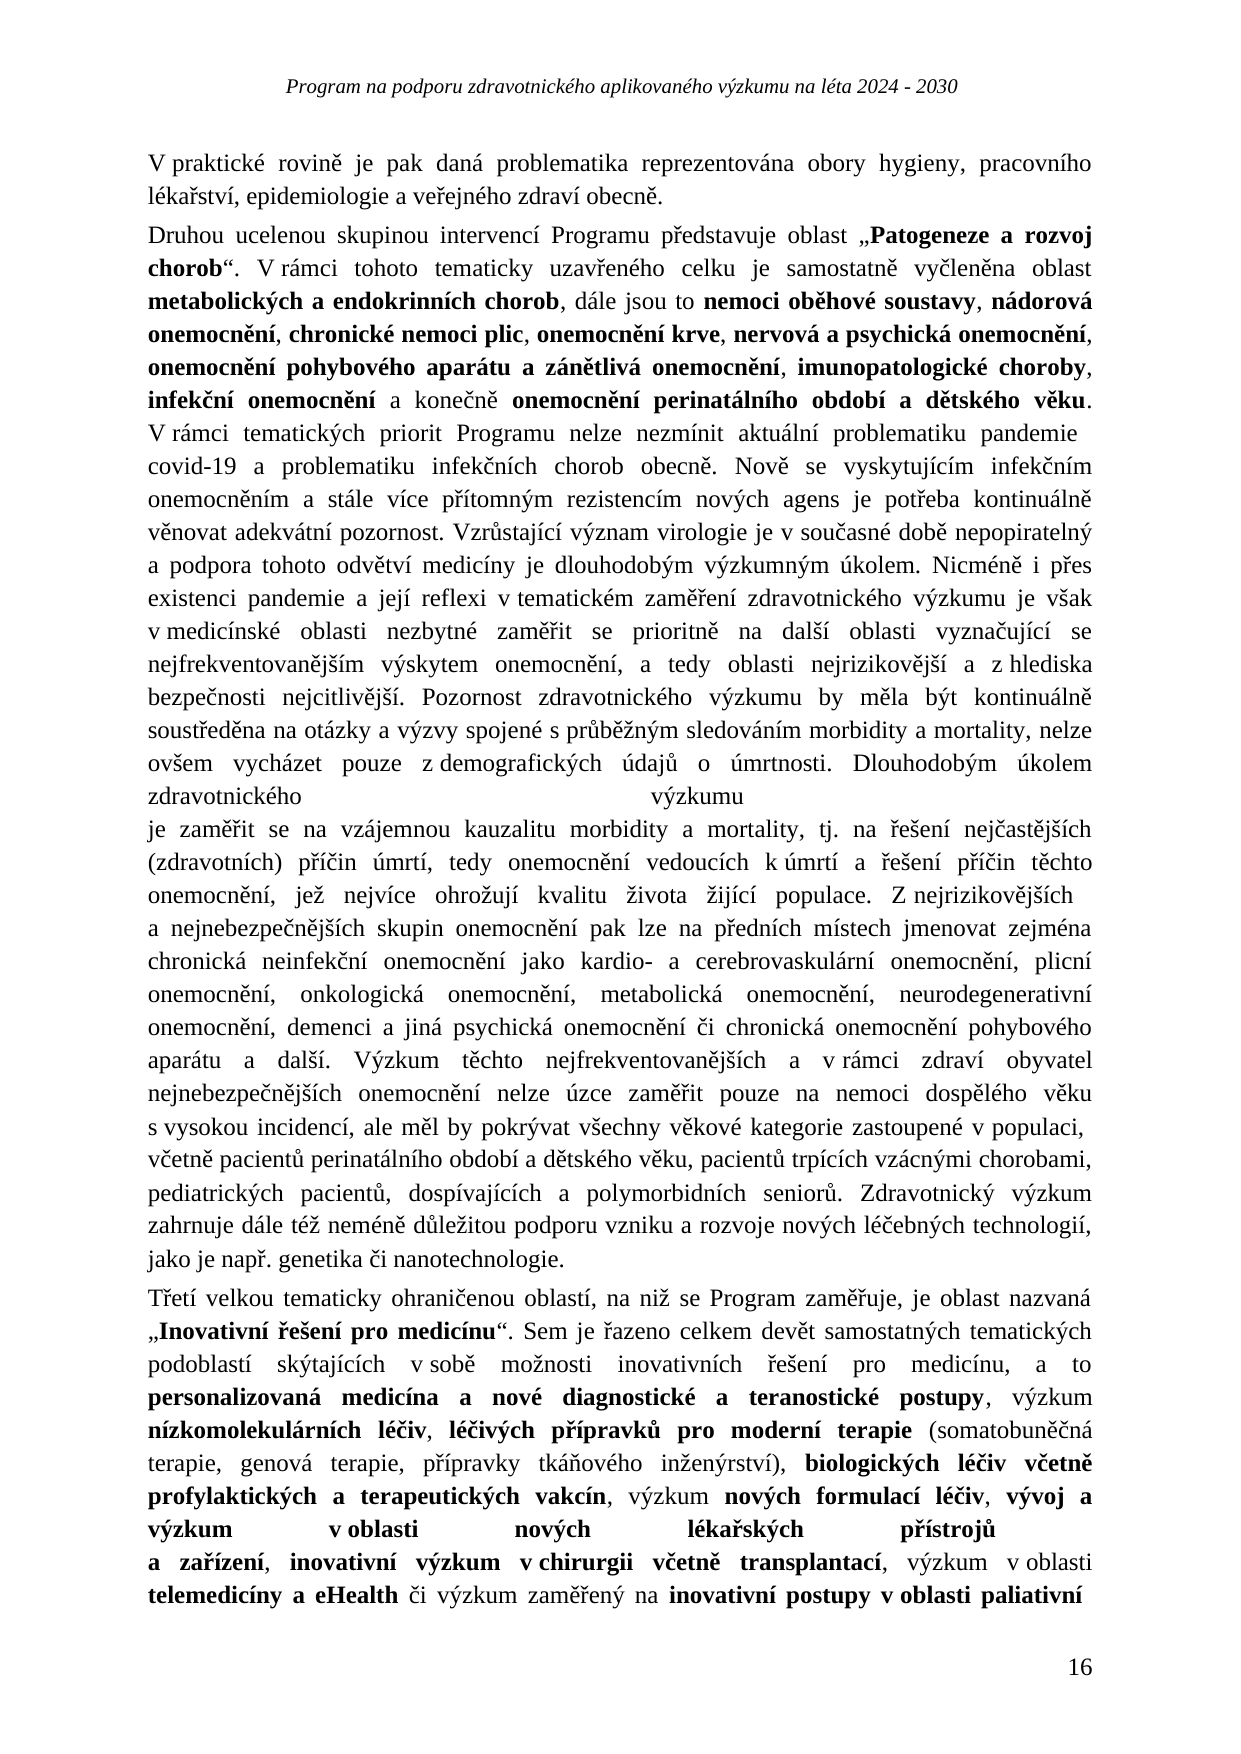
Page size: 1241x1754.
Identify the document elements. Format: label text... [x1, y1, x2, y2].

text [148, 148, 1093, 209]
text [148, 1283, 1093, 1609]
text Druhou ucelenou skupinou intervencí Programu představuje oblast „Patogeneze a rozvoj chorob“. V rámci tohoto tematicky uzavřeného celku je samostatně vyčleněna oblast metabolických a endokrinních chorob, dále jsou to nemoci oběhové soustavy, nádorová onemocnění, chronické nemoci plic, onemocnění krve, nervová a psychická onemocnění, onemocnění pohybového aparátu a zánětlivá onemocnění, imunopatologické choroby, infekční onemocnění a konečně onemocnění perinatálního období a dětského věku. V rámci tematických priorit Programu nelze nezmínit aktuální problematiku pandemie covid-19 a problematiku infekčních chorob obecně. Nově se vyskytujícím infekčním onemocněním a stále více přítomným rezistencím nových agens je potřeba kontinuálně věnovat adekvátní pozornost. Vzrůstající význam virologie je v současné době nepopiratelný a podpora tohoto odvětví medicíny je dlouhodobým výzkumným úkolem. Nicméně i přes existenci pandemie a její reflexi v tematickém zaměření zdravotnického výzkumu je však v medicínské oblasti nezbytné zaměřit se prioritně na další oblasti vyznačující se nejfrekventovanějším výskytem onemocnění, a tedy oblasti nejrizikovější a z hlediska bezpečnosti nejcitlivější. Pozornost zdravotnického výzkumu by měla být kontinuálně soustředěna na otázky a výzvy spojené s průběžným sledováním morbidity a mortality, nelze ovšem vycházet pouze z demografických údajů o úmrtnosti. Dlouhodobým úkolem zdravotnického výzkumu je zaměřit se na vzájemnou kauzalitu morbidity a mortality, tj. na řešení nejčastějších (zdravotních) příčin úmrtí, tedy onemocnění vedoucích k úmrtí a řešení příčin těchto onemocnění, jež nejvíce ohrožují kvalitu života žijící populace. Z nejrizikovějších a nejnebezpečnějších skupin onemocnění pak lze na předních místech jmenovat zejména chronická neinfekční onemocnění jako kardio- a cerebrovaskulární onemocnění, plicní onemocnění, onkologická onemocnění, metabolická onemocnění, neurodegenerativní onemocnění, demenci a jiná psychická onemocnění či chronická onemocnění pohybového aparátu a další. Výzkum těchto nejfrekventovanějších a v rámci zdraví obyvatel nejnebezpečnějších onemocnění nelze úzce zaměřit pouze na nemoci dospělého věku s vysokou incidencí, ale měl by pokrývat všechny věkové kategorie zastoupené v populaci, včetně pacientů perinatálního období a dětského věku, pacientů trpících vzácnými chorobami, pediatrických pacientů, dospívajících a polymorbidních seniorů. Zdravotnický výzkum zahrnuje dále též neméně důležitou podporu vzniku a rozvoje nových léčebných technologií, jako je např. genetika či nanotechnologie. [148, 220, 1093, 1272]
